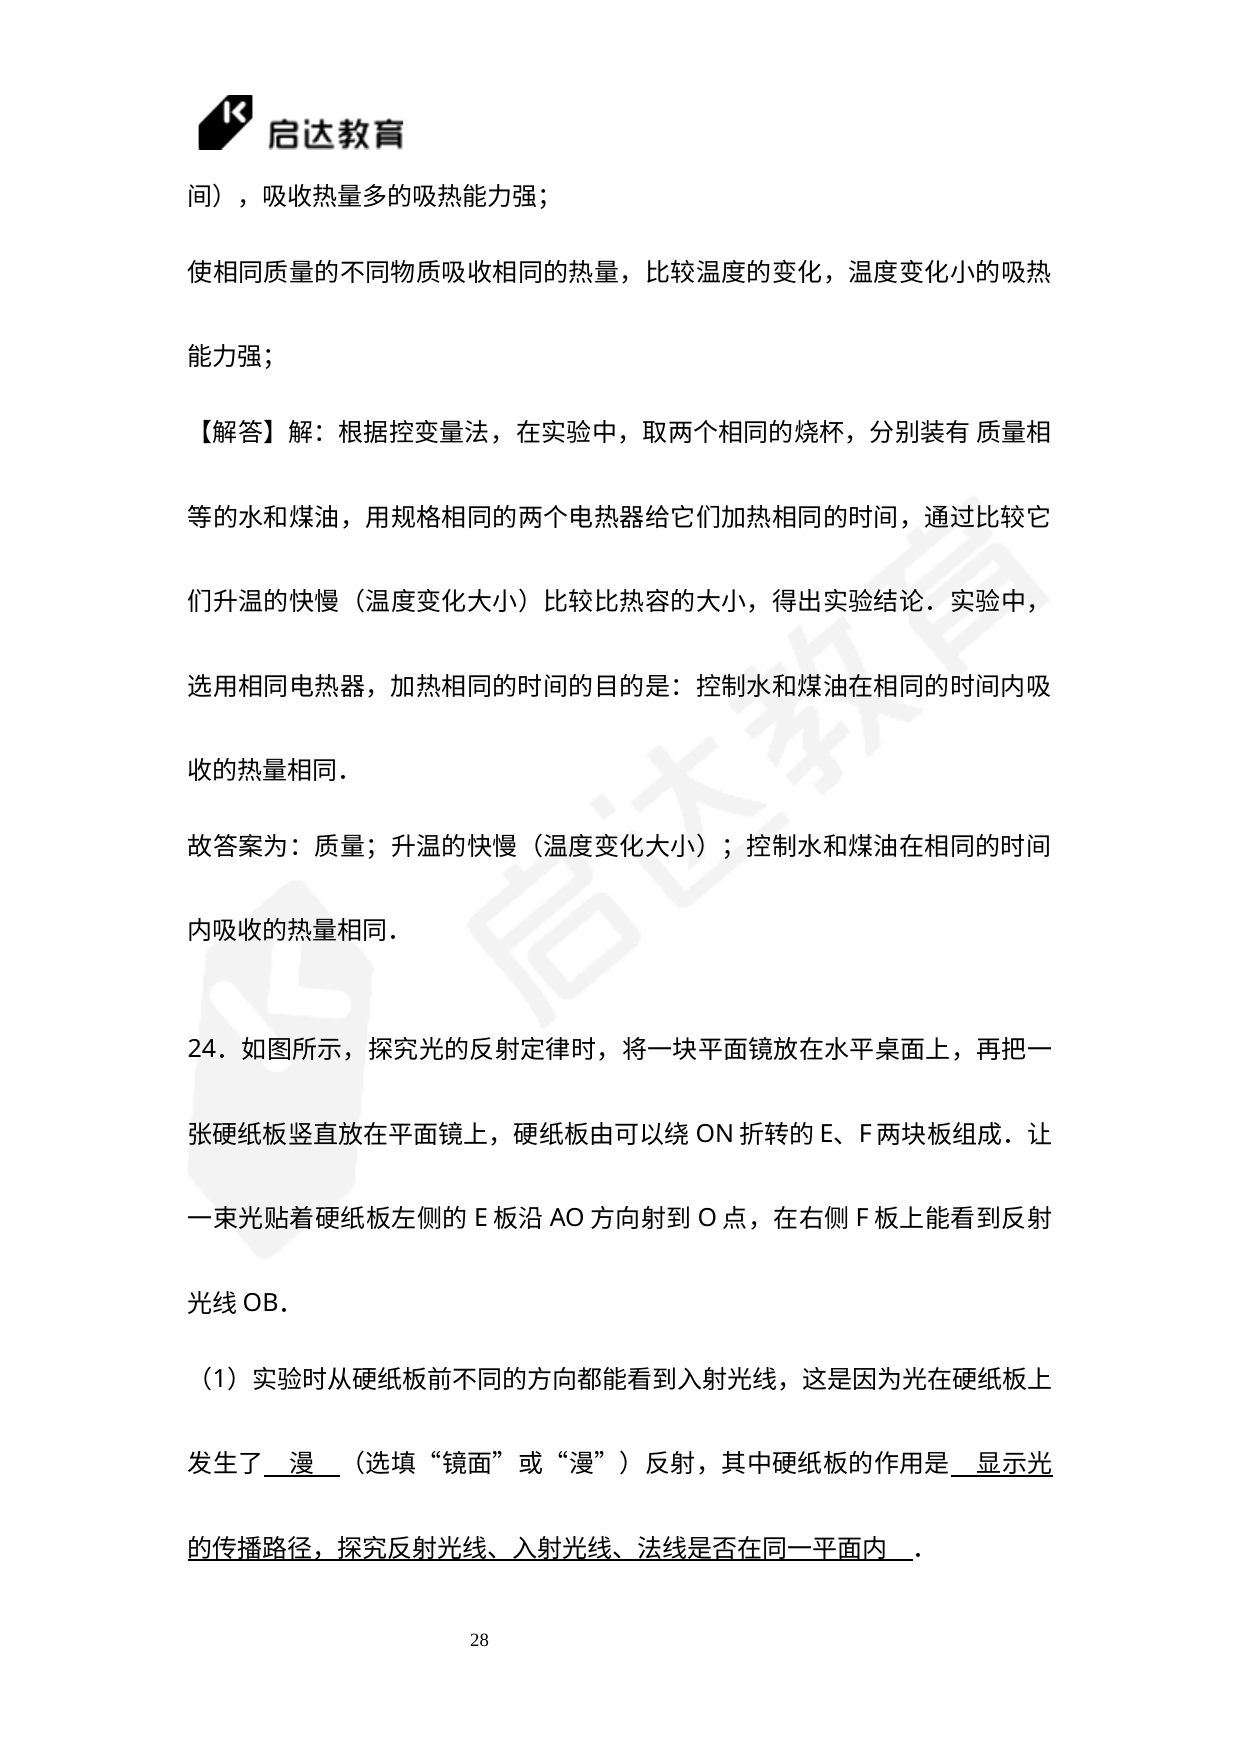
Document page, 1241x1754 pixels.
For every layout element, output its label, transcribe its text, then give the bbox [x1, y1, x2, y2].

picture [198, 95, 404, 150]
text （1）实验时从硬纸板前不同的方向都能看到入射光线，这是因为光在硬纸板上发生了 漫 （选填“镜面”或“漫”）反射，其中硬纸板的作用是 显示光的传播路径，探究反射光线、入射光线、法线是否在同一平面内 ． [187, 1345, 1053, 1579]
text 24．如图所示，探究光的反射定律时，将一块平面镜放在水平桌面上，再把一张硬纸板竖直放在平面镜上，硬纸板由可以绕ON折转的E、F两块板组成．让一束光贴着硬纸板左侧的E板沿AO方向射到O点，在右侧F板上能看到反射光线OB． [187, 1016, 1053, 1334]
text 故答案为：质量；升温的快慢（温度变化大小）；控制水和煤油在相同的时间内吸收的热量相同． [187, 812, 1053, 961]
text 【解答】解：根据控变量法，在实验中，取两个相同的烧杯，分别装有 质量相等的水和煤油，用规格相同的两个电热器给它们加热相同的时间，通过比较它们升温的快慢（温度变化大小）比较比热容的大小，得出实验结论．实验中，选用相同电热器，加热相同的时间的目的是：控制水和煤油在相同的时间内吸收的热量相同． [187, 398, 1053, 801]
text 使相同质量的不同物质升高相同的温度，比较吸收的热量（即比较加热时间），吸收热量多的吸热能力强； [187, 162, 1053, 227]
text 使相同质量的不同物质吸收相同的热量，比较温度的变化，温度变化小的吸热能力强； [187, 238, 1053, 387]
